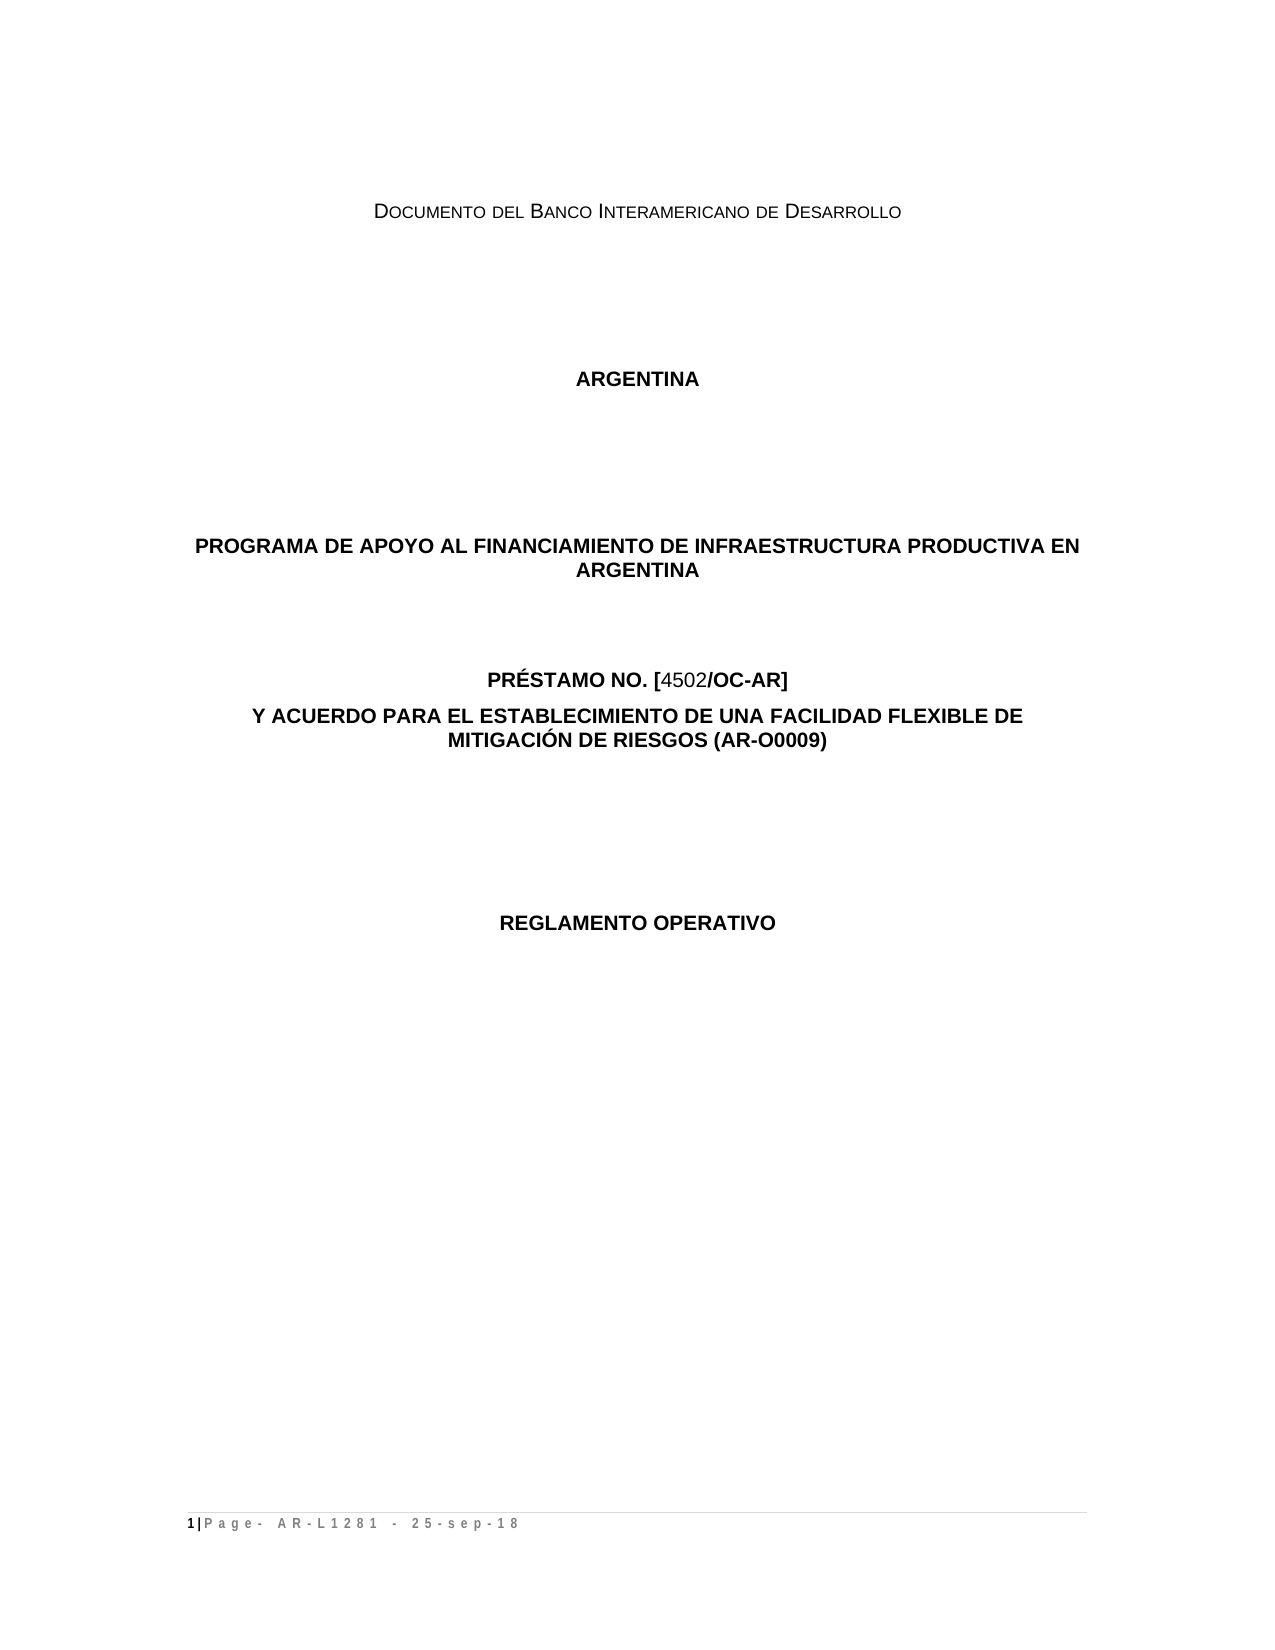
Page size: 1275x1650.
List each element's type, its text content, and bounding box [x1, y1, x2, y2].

text REGLAMENTO OPERATIVO [187, 910, 1087, 934]
text Programa de Apoyo al Financiamiento de Infraestructura Productiva en Argentina [187, 534, 1087, 582]
text Argentina [187, 367, 1087, 391]
text y ACUERDO Para el Establecimiento de Una Facilidad Flexible de Mitigación de Riesgos (AR-O0009) [187, 704, 1087, 752]
text Préstamo No. [4502/OC-AR] [187, 668, 1087, 692]
list Documento del Banco Interamericano de Desarrollo [187, 199, 1087, 223]
